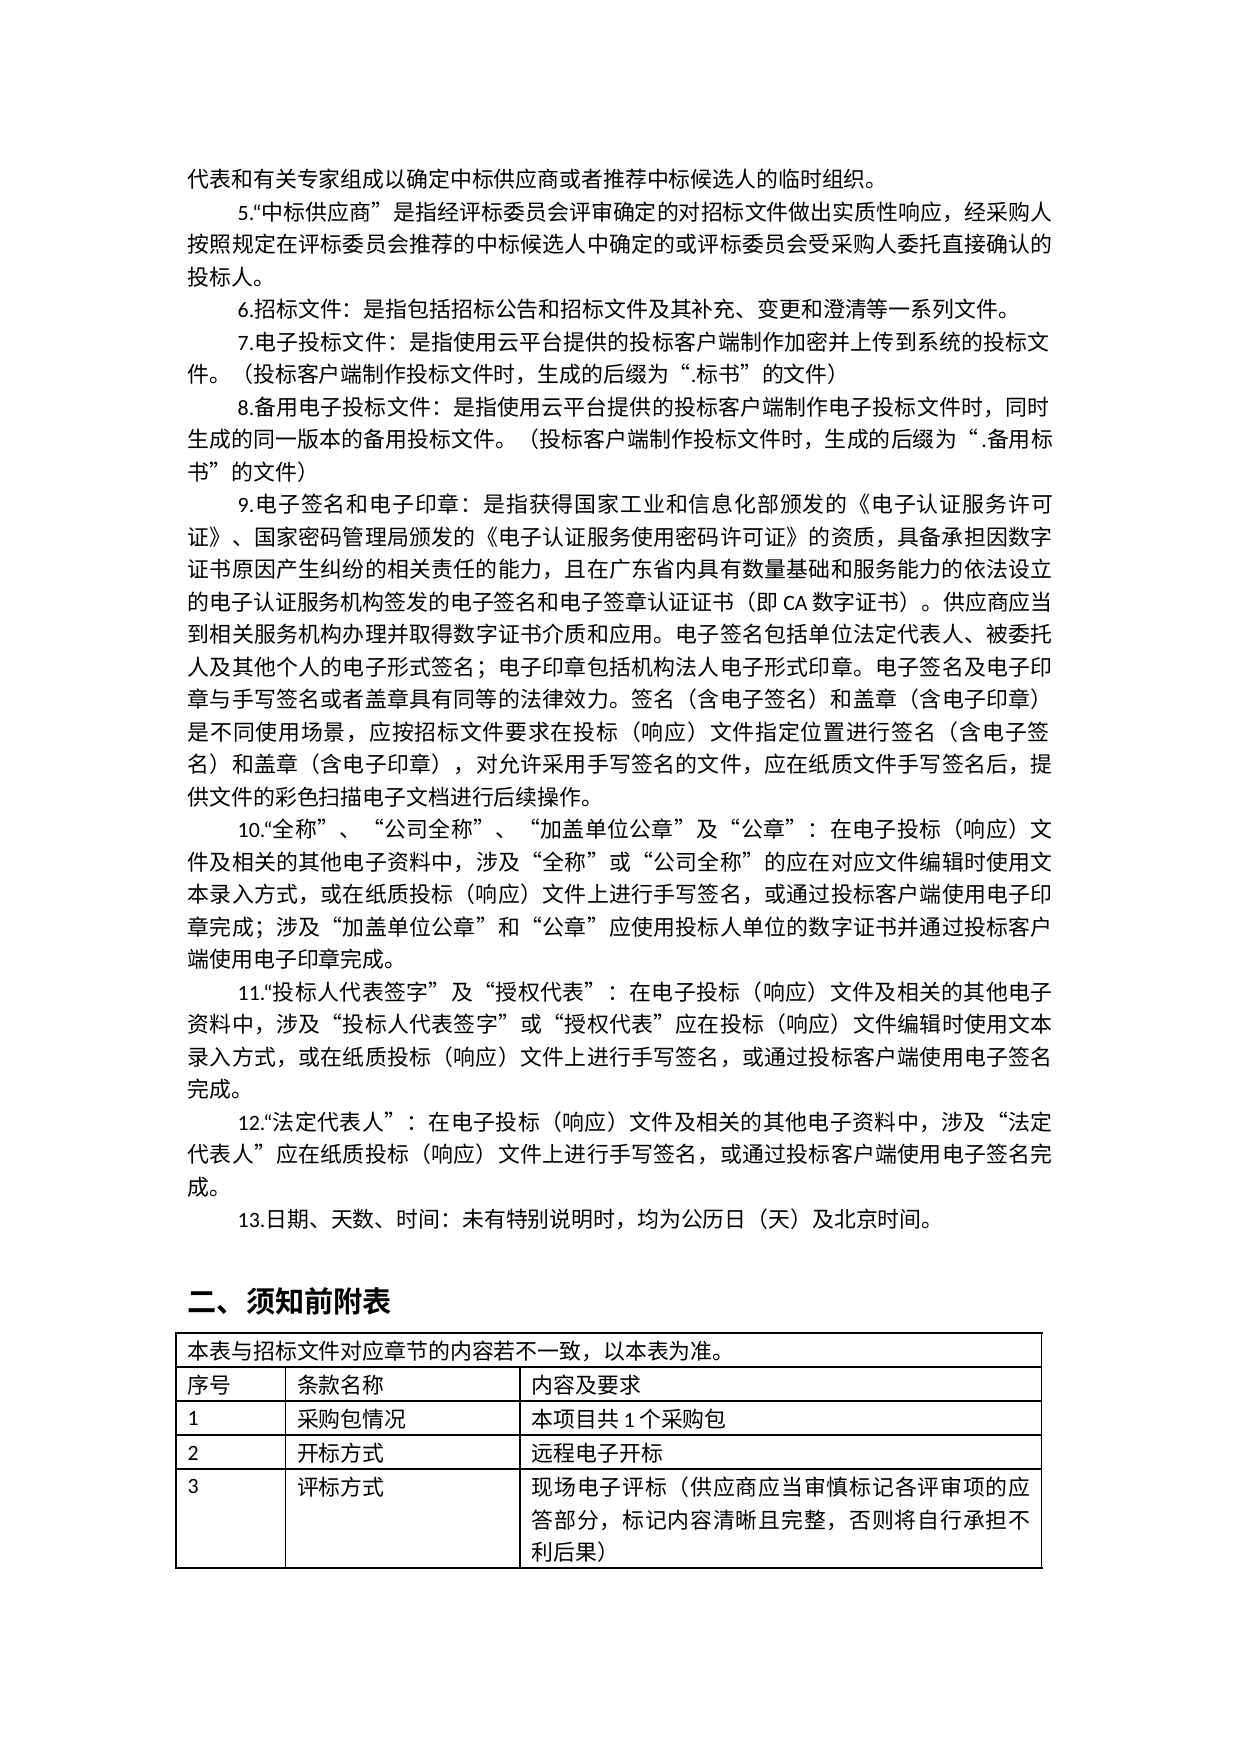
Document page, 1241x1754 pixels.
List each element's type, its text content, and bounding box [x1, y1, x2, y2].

table_cell 序号 [177, 1368, 285, 1400]
text 8.备用电子投标文件：是指使用云平台提供的投标客户端制作电子投标文件时，同时生成的同一版本的备用投标文件。（投标客户端制作投标文件时，生成的后缀为“.备用标书”的文件） [187, 389, 1053, 487]
table_cell 开标方式 [286, 1436, 519, 1468]
text 7.电子投标文件：是指使用云平台提供的投标客户端制作加密并上传到系统的投标文件。（投标客户端制作投标文件时，生成的后缀为“.标书”的文件） [187, 324, 1053, 389]
table_cell 评标方式 [286, 1470, 519, 1567]
table_cell 1 [177, 1402, 285, 1434]
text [187, 162, 1053, 194]
text 9.电子签名和电子印章：是指获得国家工业和信息化部颁发的《电子认证服务许可证》、国家密码管理局颁发的《电子认证服务使用密码许可证》的资质，具备承担因数字证书原因产生纠纷的相关责任的能力，且在广东省内具有数量基础和服务能力的依法设立的电子认证服务机构签发的电子签名和电子签章认证证书（即CA数字证书）。供应商应当到相关服务机构办理并取得数字证书介质和应用。电子签名包括单位法定代表人、被委托人及其他个人的电子形式签名；电子印章包括机构法人电子形式印章。电子签名及电子印章与手写签名或者盖章具有同等的法律效力。签名（含电子签名）和盖章（含电子印章）是不同使用场景，应按招标文件要求在投标（响应）文件指定位置进行签名（含电子签名）和盖章（含电子印章），对允许采用手写签名的文件，应在纸质文件手写签名后，提供文件的彩色扫描电子文档进行后续操作。 [187, 487, 1053, 812]
table_cell 内容及要求 [521, 1368, 1041, 1400]
table_cell 2 [177, 1436, 285, 1468]
table_header 本表与招标文件对应章节的内容若不一致，以本表为准。 [177, 1334, 1041, 1366]
table_cell 条款名称 [286, 1368, 519, 1400]
text 12.“法定代表人”：在电子投标（响应）文件及相关的其他电子资料中，涉及“法定代表人”应在纸质投标（响应）文件上进行手写签名，或通过投标客户端使用电子签名完成。 [187, 1104, 1053, 1202]
table_cell 远程电子开标 [521, 1436, 1041, 1468]
text 二、须知前附表 [187, 1267, 1053, 1332]
table_cell 现场电子评标（供应商应当审慎标记各评审项的应答部分，标记内容清晰且完整，否则将自行承担不利后果） [521, 1470, 1041, 1567]
table_cell 采购包情况 [286, 1402, 519, 1434]
text 11.“投标人代表签字”及“授权代表”：在电子投标（响应）文件及相关的其他电子资料中，涉及“投标人代表签字”或“授权代表”应在投标（响应）文件编辑时使用文本录入方式，或在纸质投标（响应）文件上进行手写签名，或通过投标客户端使用电子签名完成。 [187, 974, 1053, 1104]
text 10.“全称”、“公司全称”、“加盖单位公章”及“公章”：在电子投标（响应）文件及相关的其他电子资料中，涉及“全称”或“公司全称”的应在对应文件编辑时使用文本录入方式，或在纸质投标（响应）文件上进行手写签名，或通过投标客户端使用电子印章完成；涉及“加盖单位公章”和“公章”应使用投标人单位的数字证书并通过投标客户端使用电子印章完成。 [187, 812, 1053, 974]
text 5.“中标供应商”是指经评标委员会评审确定的对招标文件做出实质性响应，经采购人按照规定在评标委员会推荐的中标候选人中确定的或评标委员会受采购人委托直接确认的投标人。 [187, 194, 1053, 292]
text 6.招标文件：是指包括招标公告和招标文件及其补充、变更和澄清等一系列文件。 [187, 292, 1053, 324]
table_cell 本项目共1个采购包 [521, 1402, 1041, 1434]
table_cell 3 [177, 1470, 285, 1567]
text 13.日期、天数、时间：未有特别说明时，均为公历日（天）及北京时间。 [187, 1202, 1053, 1234]
